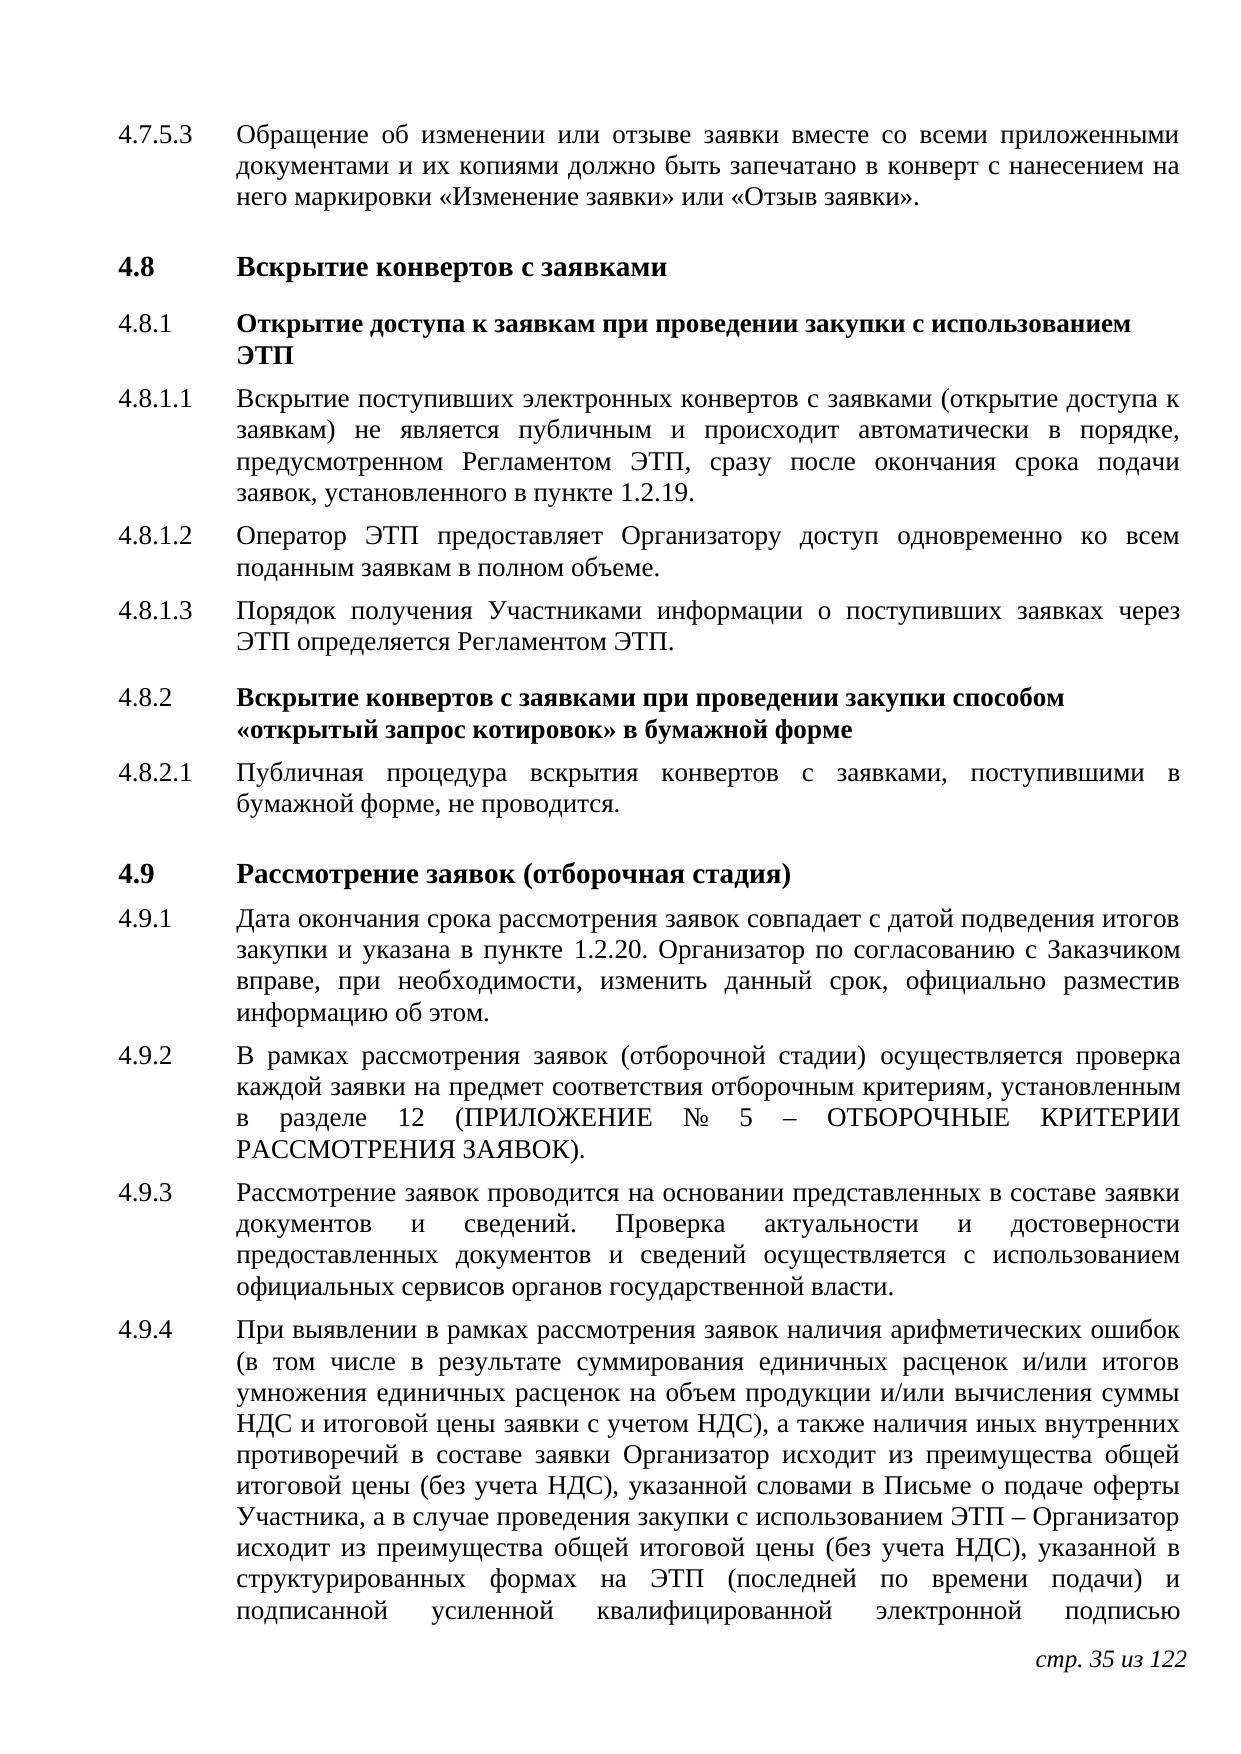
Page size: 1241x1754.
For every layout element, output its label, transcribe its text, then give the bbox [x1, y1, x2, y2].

text Открытие доступа к заявкам при проведении закупки с использованием ЭТП [118, 308, 1181, 370]
subtitle Вскрытие конвертов с заявками [118, 249, 1181, 283]
text В рамках рассмотрения заявок (отборочной стадии) осуществляется проверка каждой заявки на предмет соответствия отборочным критериям, установленным в разделе 12 (ПРИЛОЖЕНИЕ № 5 – ОТБОРОЧНЫЕ КРИТЕРИИ РАССМОТРЕНИЯ ЗАЯВОК). [118, 1039, 1181, 1164]
list Оператор ЭТП предоставляет Организатору доступ одновременно ко всем поданным заявкам в полном объеме. [118, 519, 1181, 582]
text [118, 1313, 1181, 1625]
subtitle Рассмотрение заявок (отборочная стадия) [118, 856, 1181, 890]
text Дата окончания срока рассмотрения заявок совпадает с датой подведения итогов закупки и указана в пункте 1.2.20. Организатор по согласованию с Заказчиком вправе, при необходимости, изменить данный срок, официально разместив информацию об этом. [118, 902, 1181, 1027]
text Рассмотрение заявок проводится на основании представленных в составе заявки документов и сведений. Проверка актуальности и достоверности предоставленных документов и сведений осуществляется с использованием официальных сервисов органов государственной власти. [118, 1176, 1181, 1301]
text Публичная процедура вскрытия конвертов с заявками, поступившими в бумажной форме, не проводится. [118, 756, 1181, 819]
list Порядок получения Участниками информации о поступивших заявках через ЭТП определяется Регламентом ЭТП. [118, 594, 1181, 657]
text Обращение об изменении или отзыве заявки вместе со всеми приложенными документами и их копиями должно быть запечатано в конверт с нанесением на него маркировки «Изменение заявки» или «Отзыв заявки». [118, 118, 1181, 212]
list Вскрытие поступивших электронных конвертов с заявками (открытие доступа к заявкам) не является публичным и происходит автоматически в порядке, предусмотренном Регламентом ЭТП, сразу после окончания срока подачи заявок, установленного в пункте 1.2.19. [118, 382, 1181, 507]
text Вскрытие конвертов с заявками при проведении закупки способом «открытый запрос котировок» в бумажной форме [118, 682, 1181, 744]
